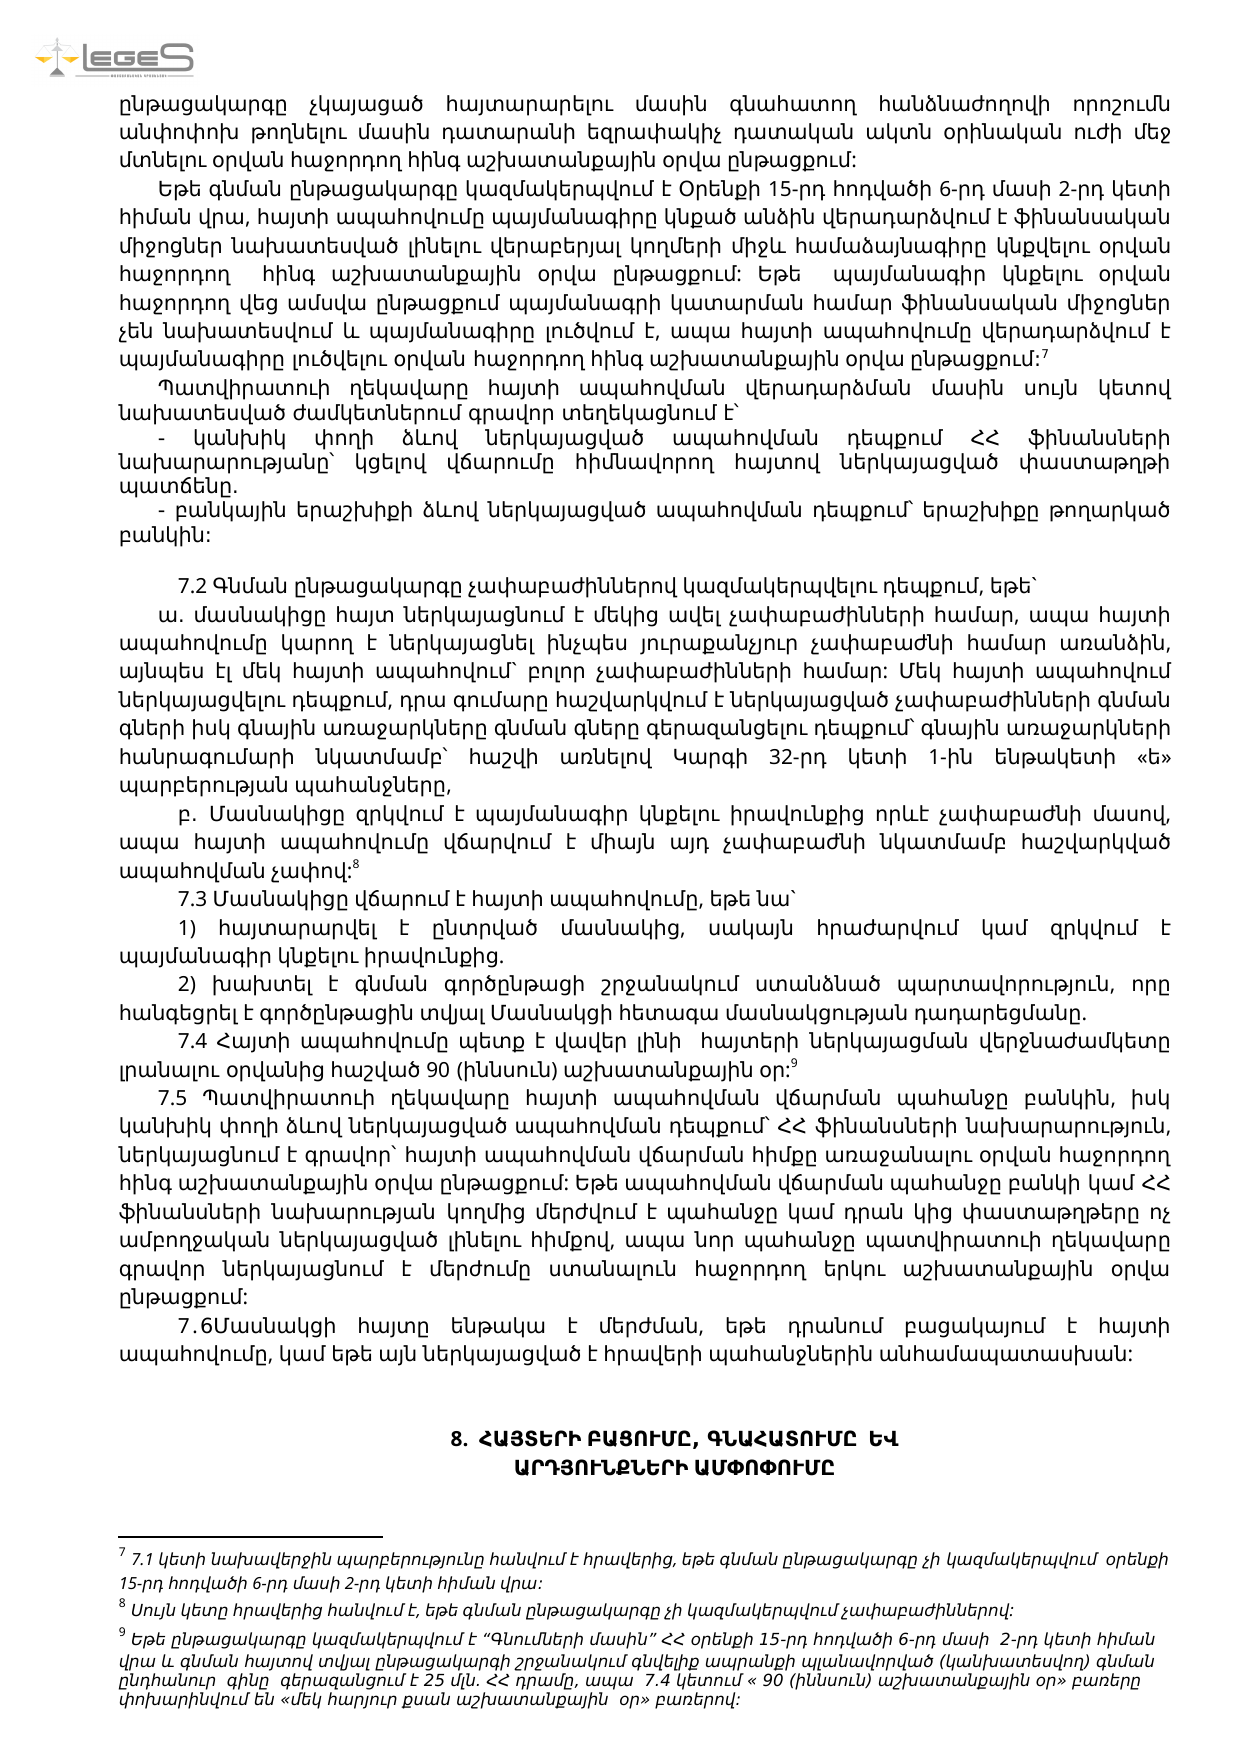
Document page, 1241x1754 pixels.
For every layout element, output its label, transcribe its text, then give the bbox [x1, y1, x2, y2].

text ա. մասնակիցը հայտ ներկայացնում է մեկից ավել չափաբաժինների համար, ապա հայտի ապահովումը կարող է ներկայացնել ինչպես յուրաքանչյուր չափաբաժնի համար առանձին, այնպես էլ մեկ հայտի ապահովում` բոլոր չափաբաժինների համար: Մեկ հայտի ապահովում ներկայացվելու դեպքում, դրա գումարը հաշվարկվում է ներկայացված չափաբաժինների գնման գների իսկ գնային առաջարկները գնման գները գերազանցելու դեպքում՝ գնային առաջարկների հանրագումարի նկատմամբ՝ հաշվի առնելով Կարգի 32-րդ կետի 1-ին ենթակետի «ե» պարբերության պահանջները, [118, 600, 1171, 799]
text ԱՐԴՅՈՒՆՔՆԵՐԻ ԱՄՓՈՓՈՒՄԸ [118, 1453, 1171, 1481]
picture [31, 34, 200, 87]
text 1) հայտարարվել է ընտրված մասնակից, սակայն հրաժարվում կամ զրկվում է պայմանագիր կնքելու իրավունքից. [118, 913, 1171, 969]
text - կանխիկ փողի ձևով ներկայացված ապահովման դեպքում ՀՀ ֆինանսների նախարարությանը՝ կցելով վճարումը հիմնավորող հայտով ներկայացված փաստաթղթի պատճենը. [118, 426, 1171, 498]
text 2) խախտել է գնման գործընթացի շրջանակում ստանձնած պարտավորություն, որը հանգեցրել է գործընթացին տվյալ Մասնակցի հետագա մասնակցության դադարեցմանը. [118, 969, 1171, 1026]
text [118, 89, 1171, 174]
text 7.5 Պատվիրատուի ղեկավարը հայտի ապահովման վճարման պահանջը բանկին, իսկ կանխիկ փողի ձևով ներկայացված ապահովման դեպքում՝ ՀՀ ֆինանսների նախարարություն, ներկայացնում է գրավոր՝ հայտի ապահովման վճարման հիմքը առաջանալու օրվան հաջորդող հինգ աշխատանքային օրվա ընթացքում: Եթե ապահովման վճարման պահանջը բանկի կամ ՀՀ ֆինանսների նախարության կողմից մերժվում է պահանջը կամ դրան կից փաստաթղթերը ոչ ամբողջական ներկայացված լինելու հիմքով, ապա նոր պահանջը պատվիրատուի ղեկավարը գրավոր ներկայացնում է մերժումը ստանալուն հաջորդող երկու աշխատանքային օրվա ընթացքում: [118, 1083, 1171, 1311]
text 8. ՀԱՅՏԵՐԻ ԲԱՑՈՒՄԸ, ԳՆԱՀԱՏՈՒՄԸ ԵՎ [118, 1424, 1171, 1453]
text Եթե գնման ընթացակարգը կազմակերպվում է Օրենքի 15-րդ հոդվածի 6-րդ մասի 2-րդ կետի հիման վրա, հայտի ապահովումը պայմանագիրը կնքած անձին վերադարձվում է ֆինանսական միջոցներ նախատեսված լինելու վերաբերյալ կողմերի միջև համաձայնագիրը կնքվելու օրվան հաջորդող հինգ աշխատանքային օրվա ընթացքում: Եթե պայմանագիր կնքելու օրվան հաջորդող վեց ամսվա ընթացքում պայմանագրի կատարման համար ֆինանսական միջոցներ չեն նախատեսվում և պայմանագիրը լուծվում է, ապա հայտի ապահովումը վերադարձվում է պայմանագիրը լուծվելու օրվան հաջորդող հինգ աշխատանքային օրվա ընթացքում: [118, 174, 1171, 373]
text 7․6Մասնակցի հայտը ենթակա է մերժման, եթե դրանում բացակայում է հայտի ապահովումը, կամ եթե այն ներկայացված է հրավերի պահանջներին անհամապատասխան: [118, 1311, 1171, 1368]
text 7.2 Գնման ընթացակարգը չափաբաժիններով կազմակերպվելու դեպքում, եթե` [118, 571, 1171, 600]
text - բանկային երաշխիքի ձևով ներկայացված ապահովման դեպքում՝ երաշխիքը թողարկած բանկին: [118, 498, 1171, 547]
text 7.3 Մասնակիցը վճարում է հայտի ապահովումը, եթե նա` [118, 884, 1171, 913]
text բ. Մասնակիցը զրկվում է պայմանագիր կնքելու իրավունքից որևէ չափաբաժնի մասով, ապա հայտի ապահովումը վճարվում է միայն այդ չափաբաժնի նկատմամբ հաշվարկված ապահովման չափով: [118, 799, 1171, 884]
text 7.4 Հայտի ապահովումը պետք է վավեր լինի հայտերի ներկայացման վերջնաժամկետը լրանալու օրվանից հաշված 90 (իննսուն) աշխատանքային օր: [118, 1026, 1171, 1083]
text Պատվիրատուի ղեկավարը հայտի ապահովման վերադարձման մասին սույն կետով նախատեսված ժամկետներում գրավոր տեղեկացնում է՝ [118, 373, 1171, 426]
